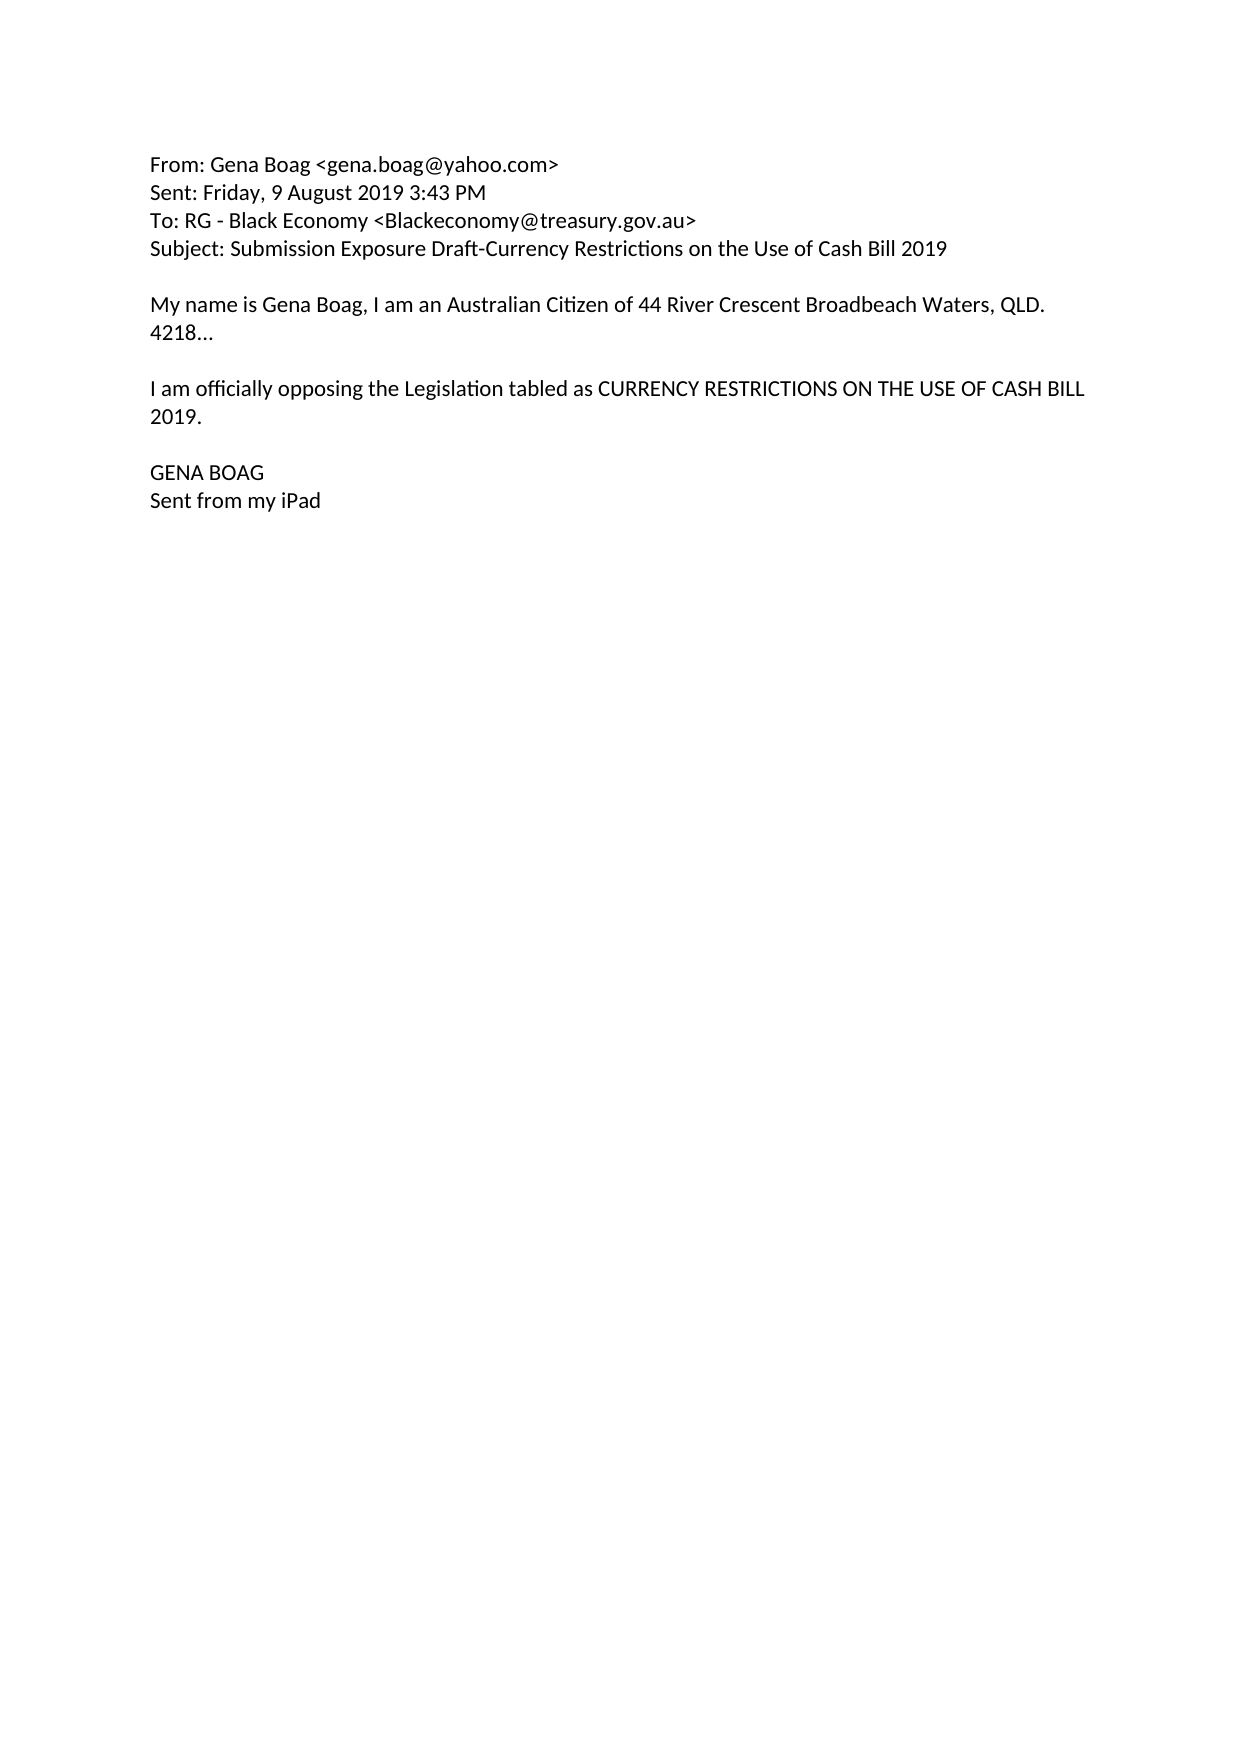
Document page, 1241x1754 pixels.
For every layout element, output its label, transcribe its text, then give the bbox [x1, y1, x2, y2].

text My name is Gena Boag, I am an Australian Citizen of 44 River Crescent Broadbeach Waters, QLD. 4218... [150, 290, 1090, 346]
text From: Gena Boag <gena.boag@yahoo.com> Sent: Friday, 9 August 2019 3:43 PM To: RG - Black Economy <Blackeconomy@treasury.gov.au> Subject: Submission Exposure Draft-Currency Restrictions on the Use of Cash Bill 2019 [150, 150, 1090, 262]
text I am officially opposing the Legislation tabled as CURRENCY RESTRICTIONS ON THE USE OF CASH BILL 2019. [150, 374, 1090, 430]
text GENA BOAG [150, 458, 1090, 486]
text Sent from my iPad [150, 486, 1090, 514]
